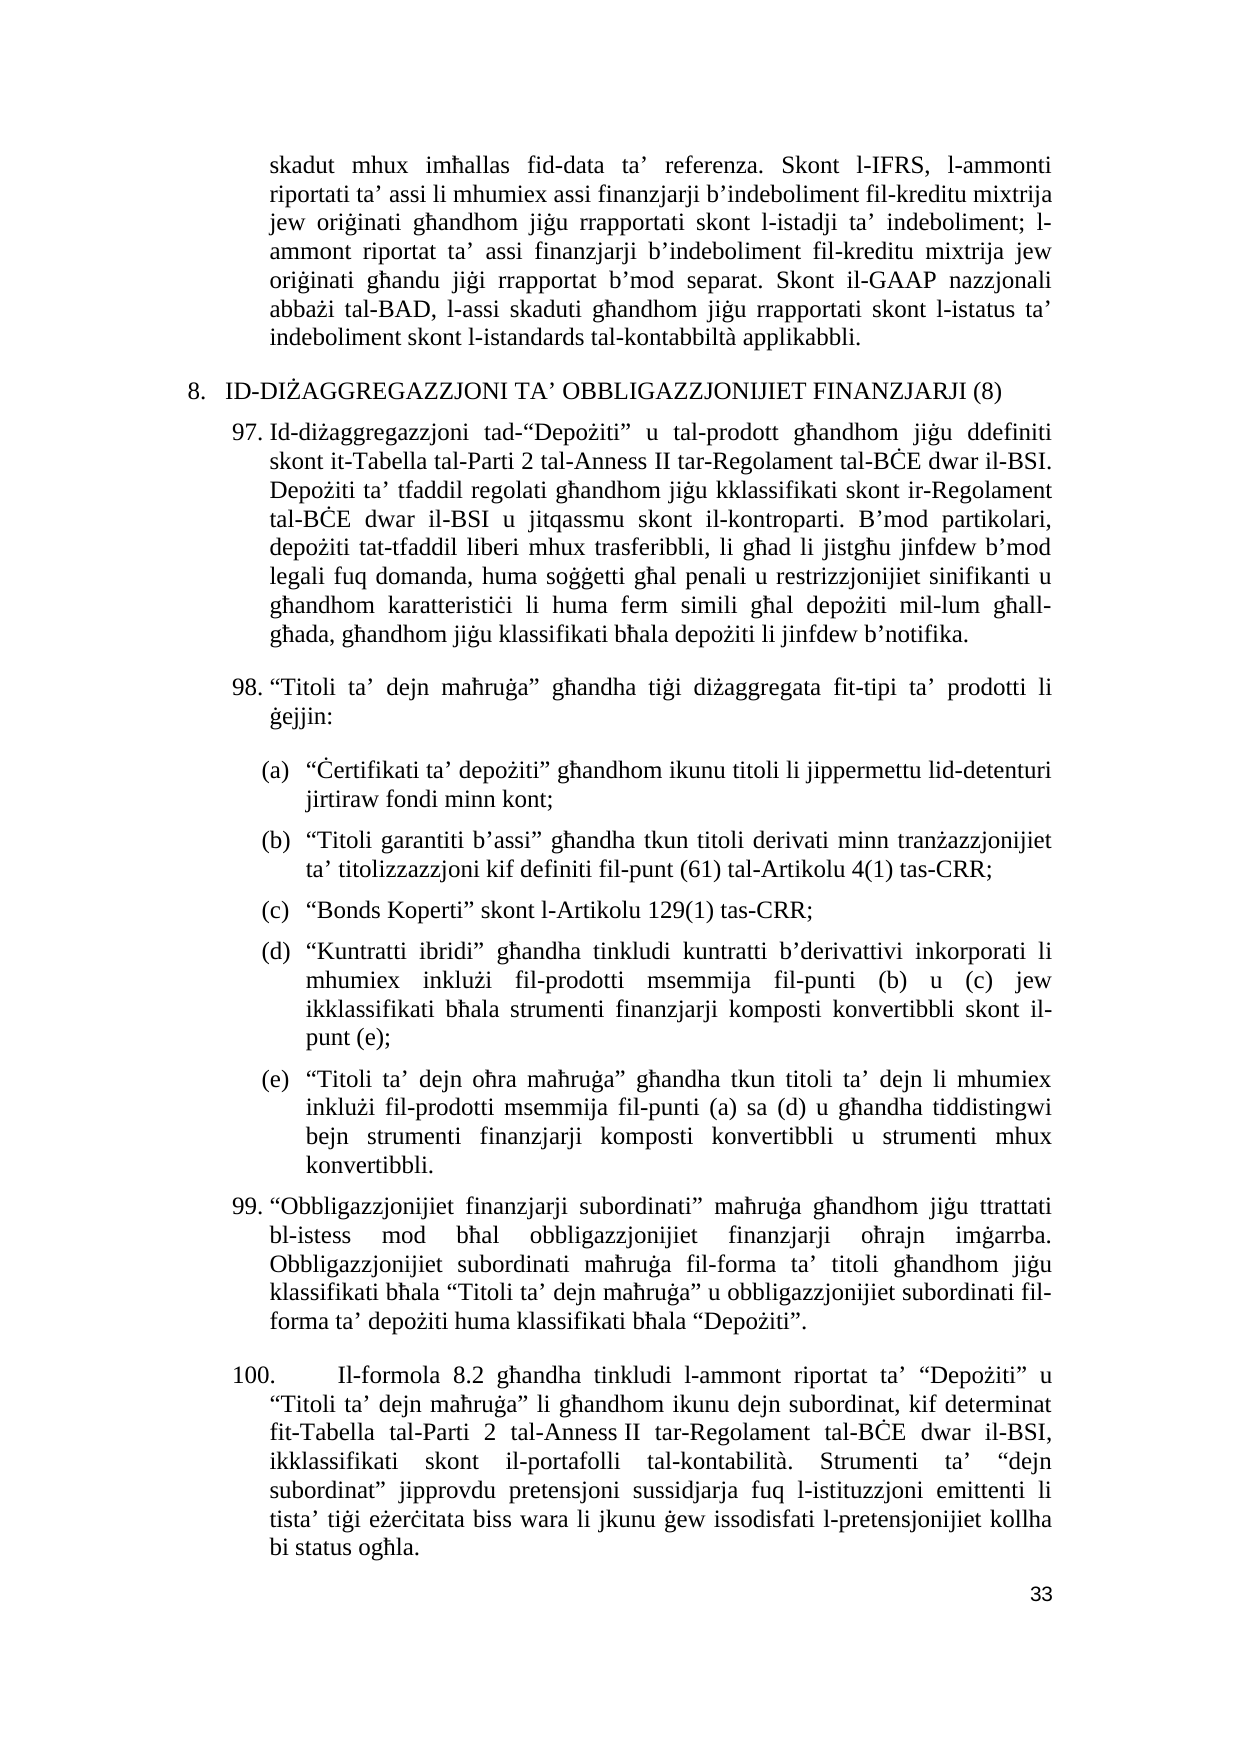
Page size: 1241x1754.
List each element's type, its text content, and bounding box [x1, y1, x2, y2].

text “Titoli ta’ dejn maħruġa” għandha tiġi diżaggregata fit-tipi ta’ prodotti li ġejjin: [232, 672, 1053, 730]
text Il-formola 8.2 għandha tinkludi l-ammont riportat ta’ “Depożiti” u “Titoli ta’ dejn maħruġa” li għandhom ikunu dejn subordinat, kif determinat fit-Tabella tal-Parti 2 tal-Anness II tar-Regolament tal-BĊE dwar il-BSI, ikklassifikati skont il-portafolli tal-kontabilità. Strumenti ta’ “dejn subordinat” jipprovdu pretensjoni sussidjarja fuq l-istituzzjoni emittenti li tista’ tiġi eżerċitata biss wara li jkunu ġew issodisfati l-pretensjonijiet kollha bi status ogħla. [232, 1360, 1053, 1561]
text “Obbligazzjonijiet finanzjarji subordinati” maħruġa għandhom jiġu ttrattati bl-istess mod bħal obbligazzjonijiet finanzjarji oħrajn imġarrba. Obbligazzjonijiet subordinati maħruġa fil-forma ta’ titoli għandhom jiġu klassifikati bħala “Titoli ta’ dejn maħruġa” u obbligazzjonijiet subordinati fil-forma ta’ depożiti huma klassifikati bħala “Depożiti”. [232, 1191, 1053, 1335]
list “Ċertifikati ta’ depożiti” għandhom ikunu titoli li jippermettu lid-detenturi jirtiraw fondi minn kont; [261, 755, 1053, 812]
subtitle Id-diżaggregazzjoni ta’ obbligazzjonijiet finanzjarji (8) [187, 376, 1053, 405]
text Id-diżaggregazzjoni tad-“Depożiti” u tal-prodott għandhom jiġu ddefiniti skont it-Tabella tal-Parti 2 tal-Anness II tar-Regolament tal-BĊE dwar il-BSI. Depożiti ta’ tfaddil regolati għandhom jiġu kklassifikati skont ir-Regolament tal-BĊE dwar il-BSI u jitqassmu skont il-kontroparti. B’mod partikolari, depożiti tat-tfaddil liberi mhux trasferibbli, li għad li jistgħu jinfdew b’mod legali fuq domanda, huma soġġetti għal penali u restrizzjonijiet sinifikanti u għandhom karatteristiċi li huma ferm simili għal depożiti mil-lum għall-għada, għandhom jiġu klassifikati bħala depożiti li jinfdew b’notifika. [232, 417, 1053, 647]
list “Kuntratti ibridi” għandha tinkludi kuntratti b’derivattivi inkorporati li mhumiex inklużi fil-prodotti msemmija fil-punti (b) u (c) jew ikklassifikati bħala strumenti finanzjarji komposti konvertibbli skont il-punt (e); [261, 936, 1053, 1051]
list “Bonds Koperti” skont l-Artikolu 129(1) tas-CRR; [261, 895, 1053, 924]
list “Titoli ta’ dejn oħra maħruġa” għandha tkun titoli ta’ dejn li mhumiex inklużi fil-prodotti msemmija fil-punti (a) sa (d) u għandha tiddistingwi bejn strumenti finanzjarji komposti konvertibbli u strumenti mhux konvertibbli. [261, 1064, 1053, 1179]
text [232, 150, 1053, 351]
list “Titoli garantiti b’assi” għandha tkun titoli derivati minn tranżazzjonijiet ta’ titolizzazzjoni kif definiti fil-punt (61) tal-Artikolu 4(1) tas-CRR; [261, 825, 1053, 882]
